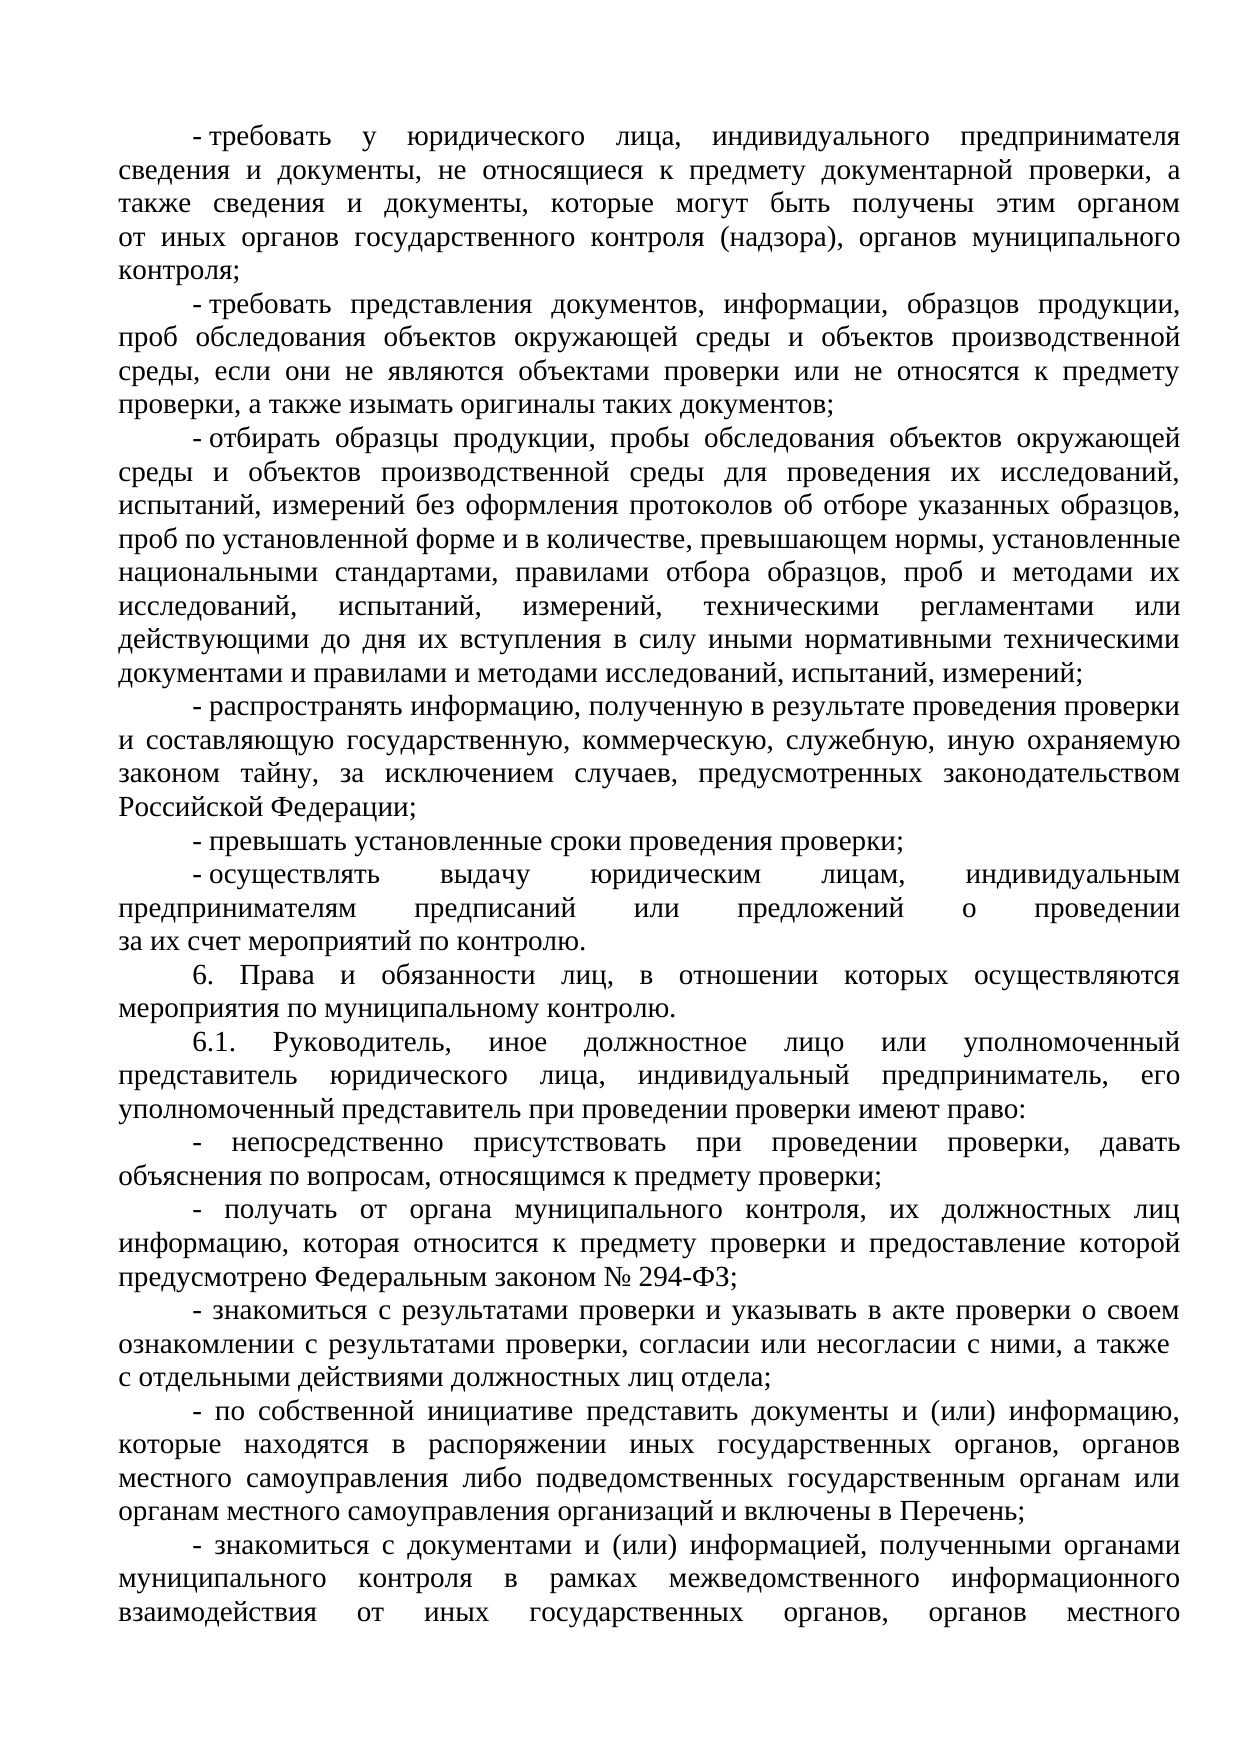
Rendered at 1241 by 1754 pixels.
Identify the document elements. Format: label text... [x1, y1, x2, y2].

text - отбирать образцы продукции, пробы обследования объектов окружающей среды и объектов производственной среды для проведения их исследований, испытаний, измерений без оформления протоколов об отборе указанных образцов, проб по установленной форме и в количестве, превышающем нормы, установленные национальными стандартами, правилами отбора образцов, проб и методами их исследований, испытаний, измерений, техническими регламентами или действующими до дня их вступления в силу иными нормативными техническими документами и правилами и методами исследований, испытаний, измерений; [118, 420, 1181, 688]
text 6.1. Руководитель, иное должностное лицо или уполномоченный представитель юридического лица, индивидуальный предприниматель, его уполномоченный представитель при проведении проверки имеют право: [118, 1024, 1181, 1124]
text - распространять информацию, полученную в результате проведения проверки и составляющую государственную, коммерческую, служебную, иную охраняемую законом тайну, за исключением случаев, предусмотренных законодательством Российской Федерации; [118, 688, 1181, 823]
text 6. Права и обязанности лиц, в отношении которых осуществляются мероприятия по муниципальному контролю. [118, 957, 1181, 1024]
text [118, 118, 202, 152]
text - непосредственно присутствовать при проведении проверки, давать объяснения по вопросам, относящимся к предмету проверки; [118, 1124, 1181, 1192]
text - по собственной инициативе представить документы и (или) информацию, которые находятся в распоряжении иных государственных органов, органов местного самоуправления либо подведомственных государственным органам или органам местного самоуправления организаций и включены в Перечень; [118, 1393, 1181, 1527]
text - требовать представления документов, информации, образцов продукции, проб обследования объектов окружающей среды и объектов производственной среды, если они не являются объектами проверки или не относятся к предмету проверки, а также изымать оригиналы таких документов; [118, 286, 1181, 420]
text - получать от органа муниципального контроля, их должностных лиц информацию, которая относится к предмету проверки и предоставление которой предусмотрено Федеральным законом № 294-ФЗ; [118, 1192, 1181, 1292]
text - требовать у юридического лица, индивидуального предпринимателя сведения и документы, не относящиеся к предмету документарной проверки, а также сведения и документы, которые могут быть получены этим органом от иных органов государственного контроля (надзора), органов муниципального контроля; [118, 252, 1181, 286]
text - знакомиться с результатами проверки и указывать в акте проверки о своем ознакомлении с результатами проверки, согласии или несогласии с ними, а также с отдельными действиями должностных лиц отдела; [118, 1292, 1181, 1393]
text - превышать установленные сроки проведения проверки; [118, 823, 1181, 856]
text - осуществлять выдачу юридическим лицам, индивидуальным предпринимателям предписаний или предложений о проведении за их счет мероприятий по контролю. [118, 856, 1181, 957]
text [118, 1527, 1181, 1628]
